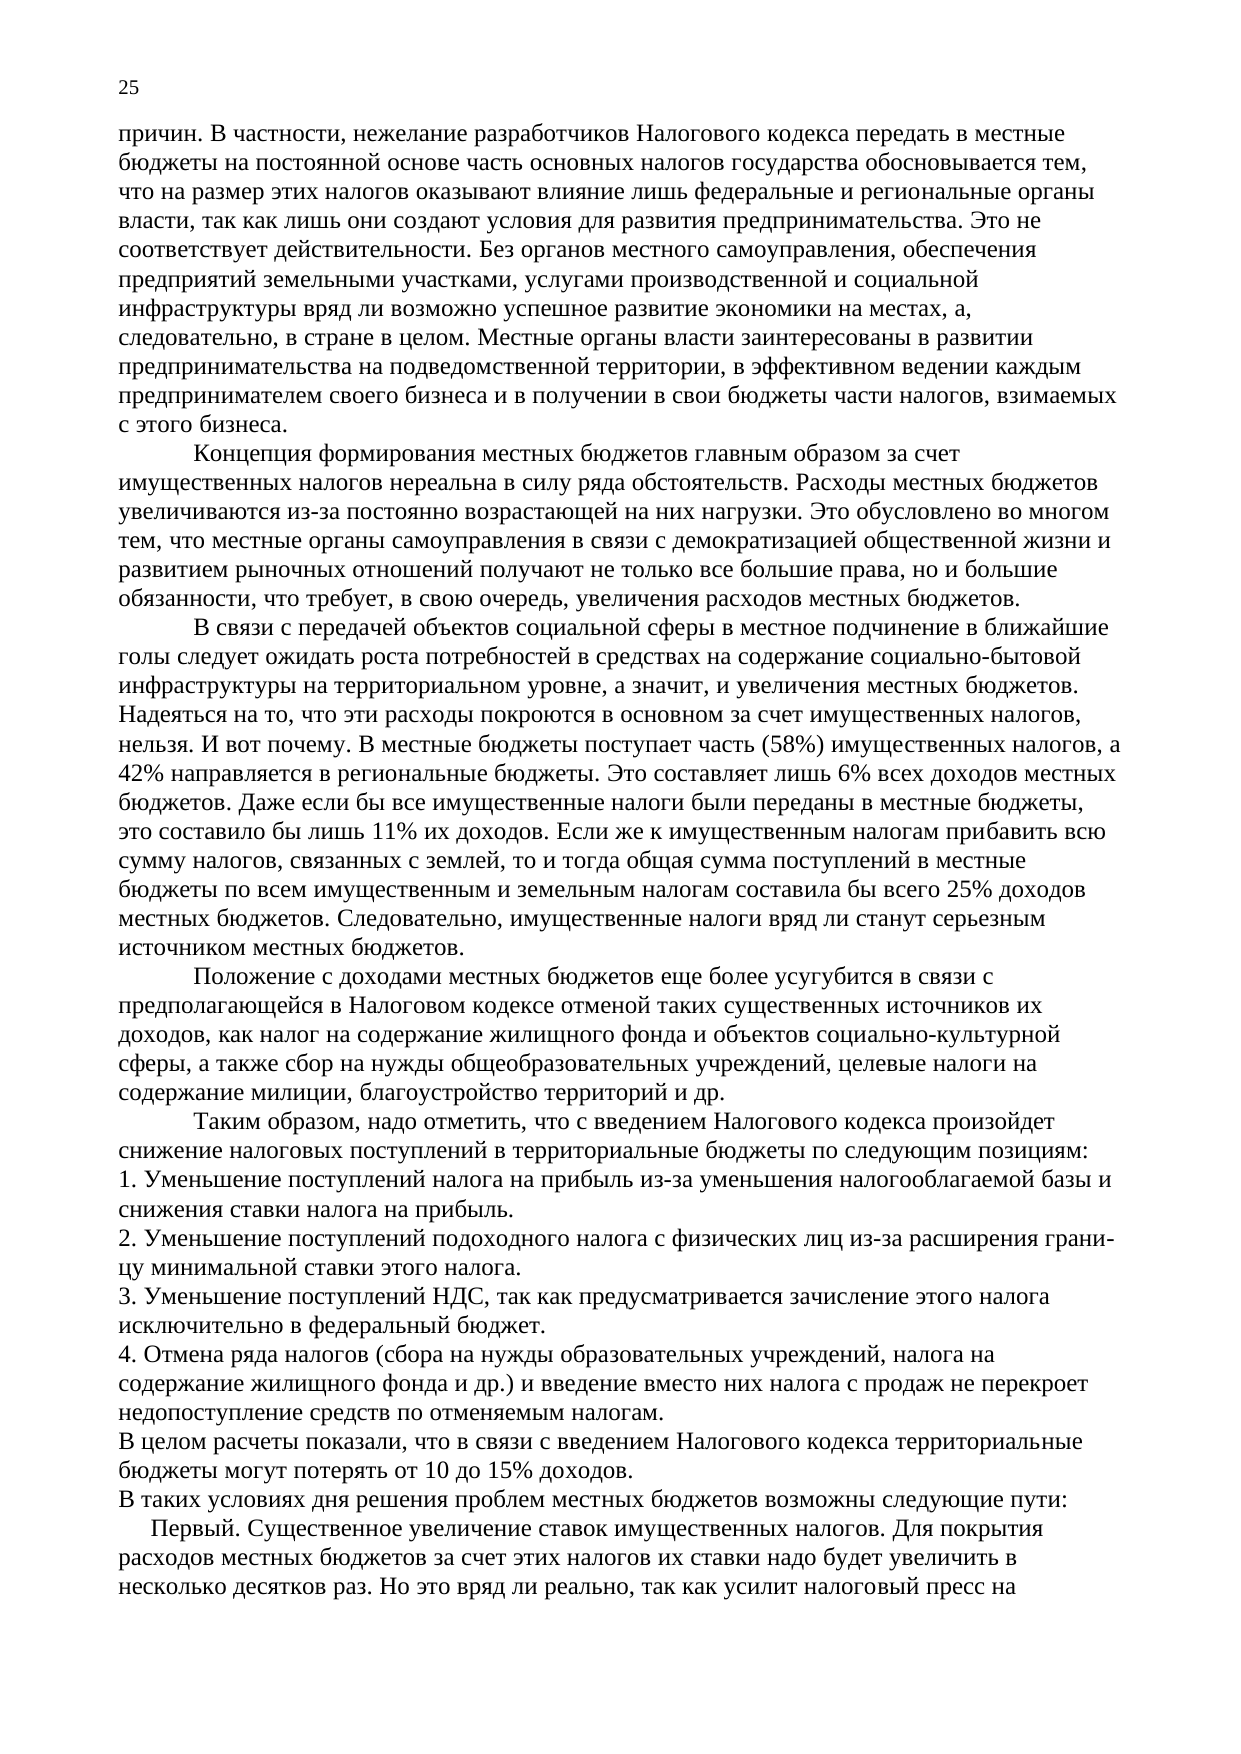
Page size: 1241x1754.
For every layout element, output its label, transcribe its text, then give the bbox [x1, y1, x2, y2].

text 3. Уменьшение поступлений НДС, так как предусматривается зачисление этого налога исключительно в федеральный бюджет. [118, 1281, 1122, 1339]
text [118, 1513, 1122, 1600]
text 4. Отмена ряда налогов (сбора на нужды образовательных учреждений, налога на содержание жилищного фонда и др.) и введение вместо них налога с продаж не перекроет недопоступление средств по отменяемым налогам. [118, 1339, 1122, 1426]
text В таких условиях дня решения проблем местных бюджетов возможны следующие пути: [118, 1484, 1122, 1513]
text В связи с передачей объектов социальной сферы в местное подчинение в ближайшие голы следует ожидать роста потребностей в средствах на содержание социально-бытовой инфраструктуры на территориальном уровне, а значит, и увеличения местных бюджетов. Надеяться на то, что эти расходы покроются в основном за счет имущественных налогов, нельзя. И вот почему. В местные бюджеты поступает часть (58%) имущественных налогов, а 42% направляется в региональные бюджеты. Это составляет лишь 6% всех доходов местных бюджетов. Даже если бы все имущественные налоги были переданы в местные бюджеты, это составило бы лишь 11% их доходов. Если же к имущественным налогам прибавить всю сумму налогов, связанных с землей, то и тогда общая сумма поступлений в местные бюджеты по всем имущественным и земельным налогам составила бы всего 25% доходов местных бюджетов. Следовательно, имущественные налоги вряд ли станут серьезным источником местных бюджетов. [118, 612, 1122, 961]
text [118, 118, 1122, 438]
text Концепция формирования местных бюджетов главным образом за счет имущественных налогов нереальна в силу ряда обстоятельств. Расходы местных бюджетов увеличиваются из-за постоянно возрастающей на них нагрузки. Это обусловлено во многом тем, что местные органы самоуправления в связи с демократизацией общественной жизни и развитием рыночных отношений получают не только все большие права, но и большие обязанности, что требует, в свою очередь, увеличения расходов местных бюджетов. [118, 438, 1122, 612]
text 2. Уменьшение поступлений подоходного налога с физических лиц из-за расширения границу минимальной ставки этого налога. [118, 1222, 1122, 1281]
text Положение с доходами местных бюджетов еще более усугубится в связи с предполагающейся в Налоговом кодексе отменой таких существенных источников их доходов, как налог на содержание жилищного фонда и объектов социально-культурной сферы, а также сбор на нужды общеобразовательных учреждений, целевые налоги на содержание милиции, благоустройство территорий и др. [118, 961, 1122, 1106]
text В целом расчеты показали, что в связи с введением Налогового кодекса территориальные бюджеты могут потерять от 10 до 15% доходов. [118, 1426, 1122, 1484]
text Таким образом, надо отметить, что с введением Налогового кодекса произойдет снижение налоговых поступлений в территориальные бюджеты по следующим позициям: [118, 1106, 1122, 1164]
text 1. Уменьшение поступлений налога на прибыль из-за уменьшения налогооблагаемой базы и снижения ставки налога на прибыль. [118, 1164, 1122, 1222]
